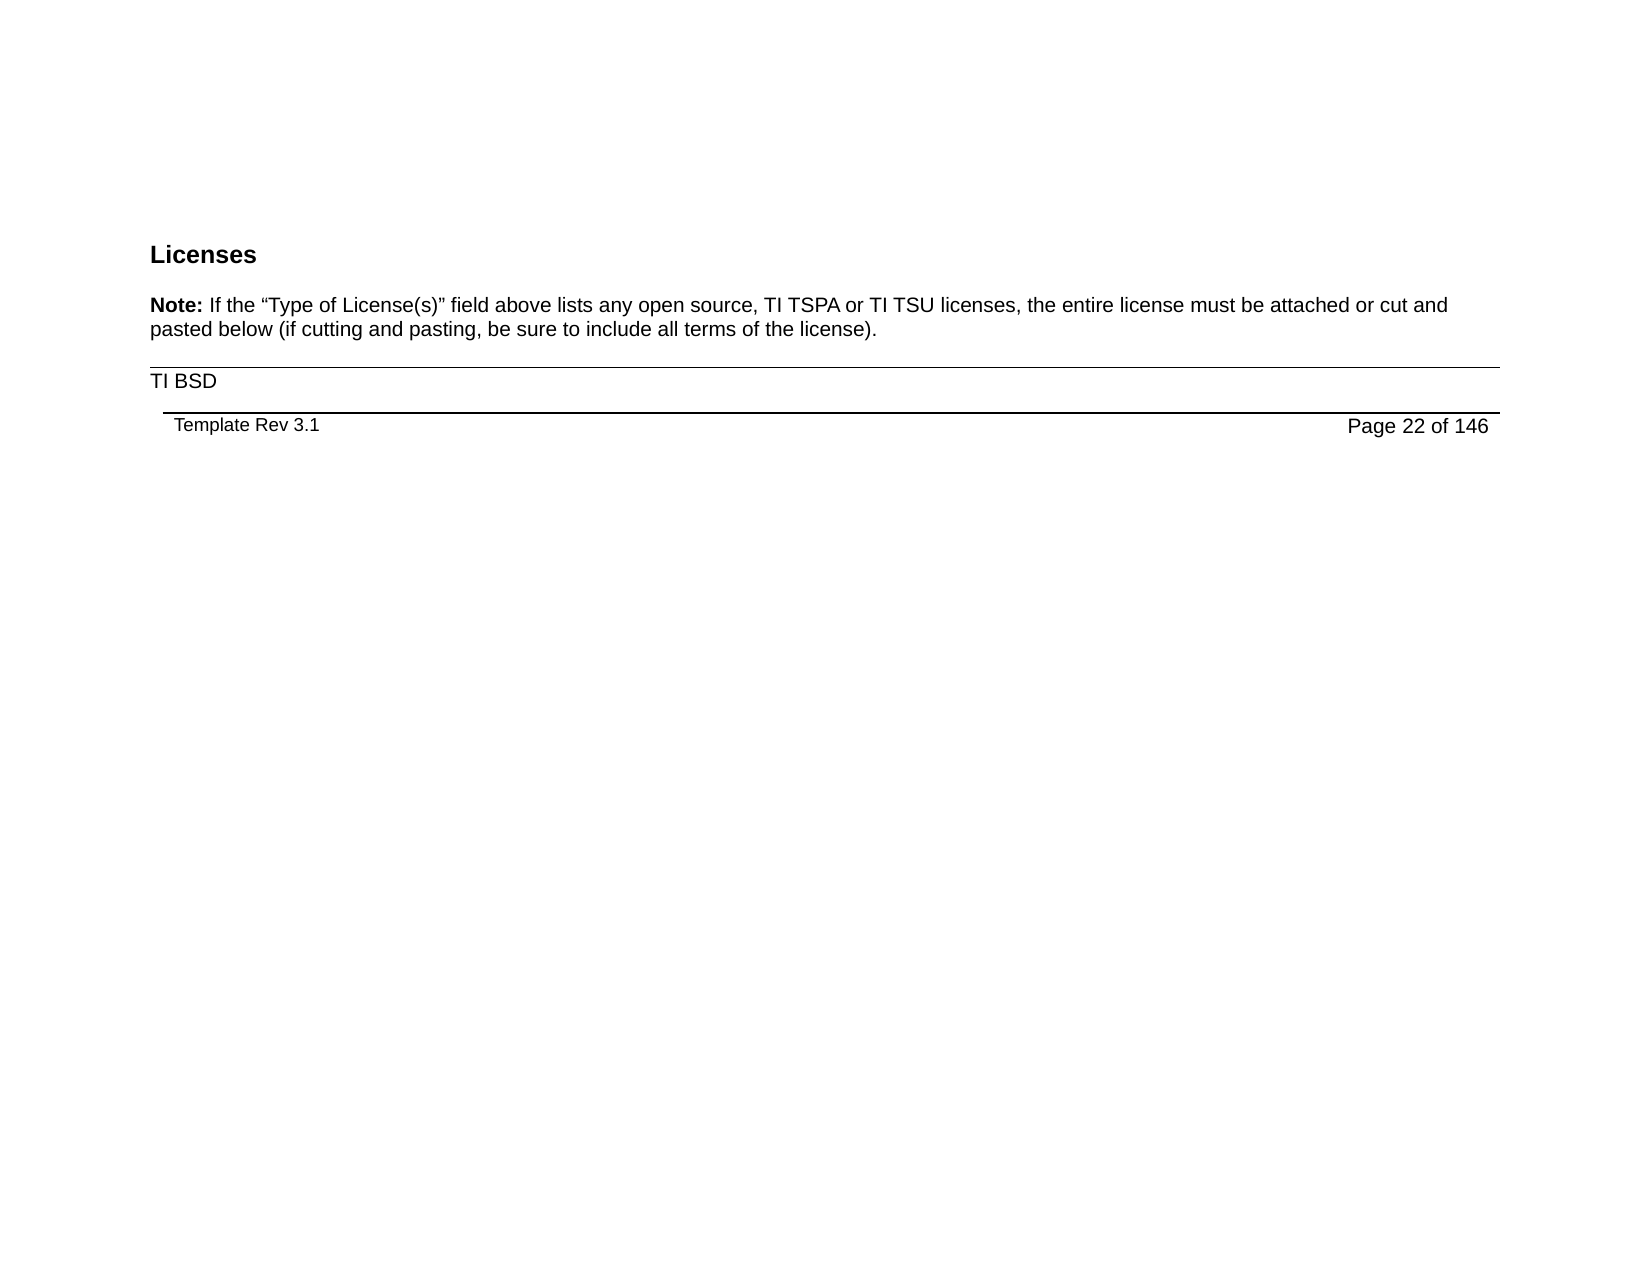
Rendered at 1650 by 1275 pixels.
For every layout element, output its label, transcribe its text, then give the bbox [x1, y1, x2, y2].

text TI BSD [150, 368, 1500, 392]
text Licenses [150, 240, 1500, 269]
text Note: If the “Type of License(s)” field above lists any open source, TI TSPA or TI TSU licenses, the entire license must be attached or cut and pasted below (if cutting and pasting, be sure to include all terms of the license). [150, 293, 1500, 341]
